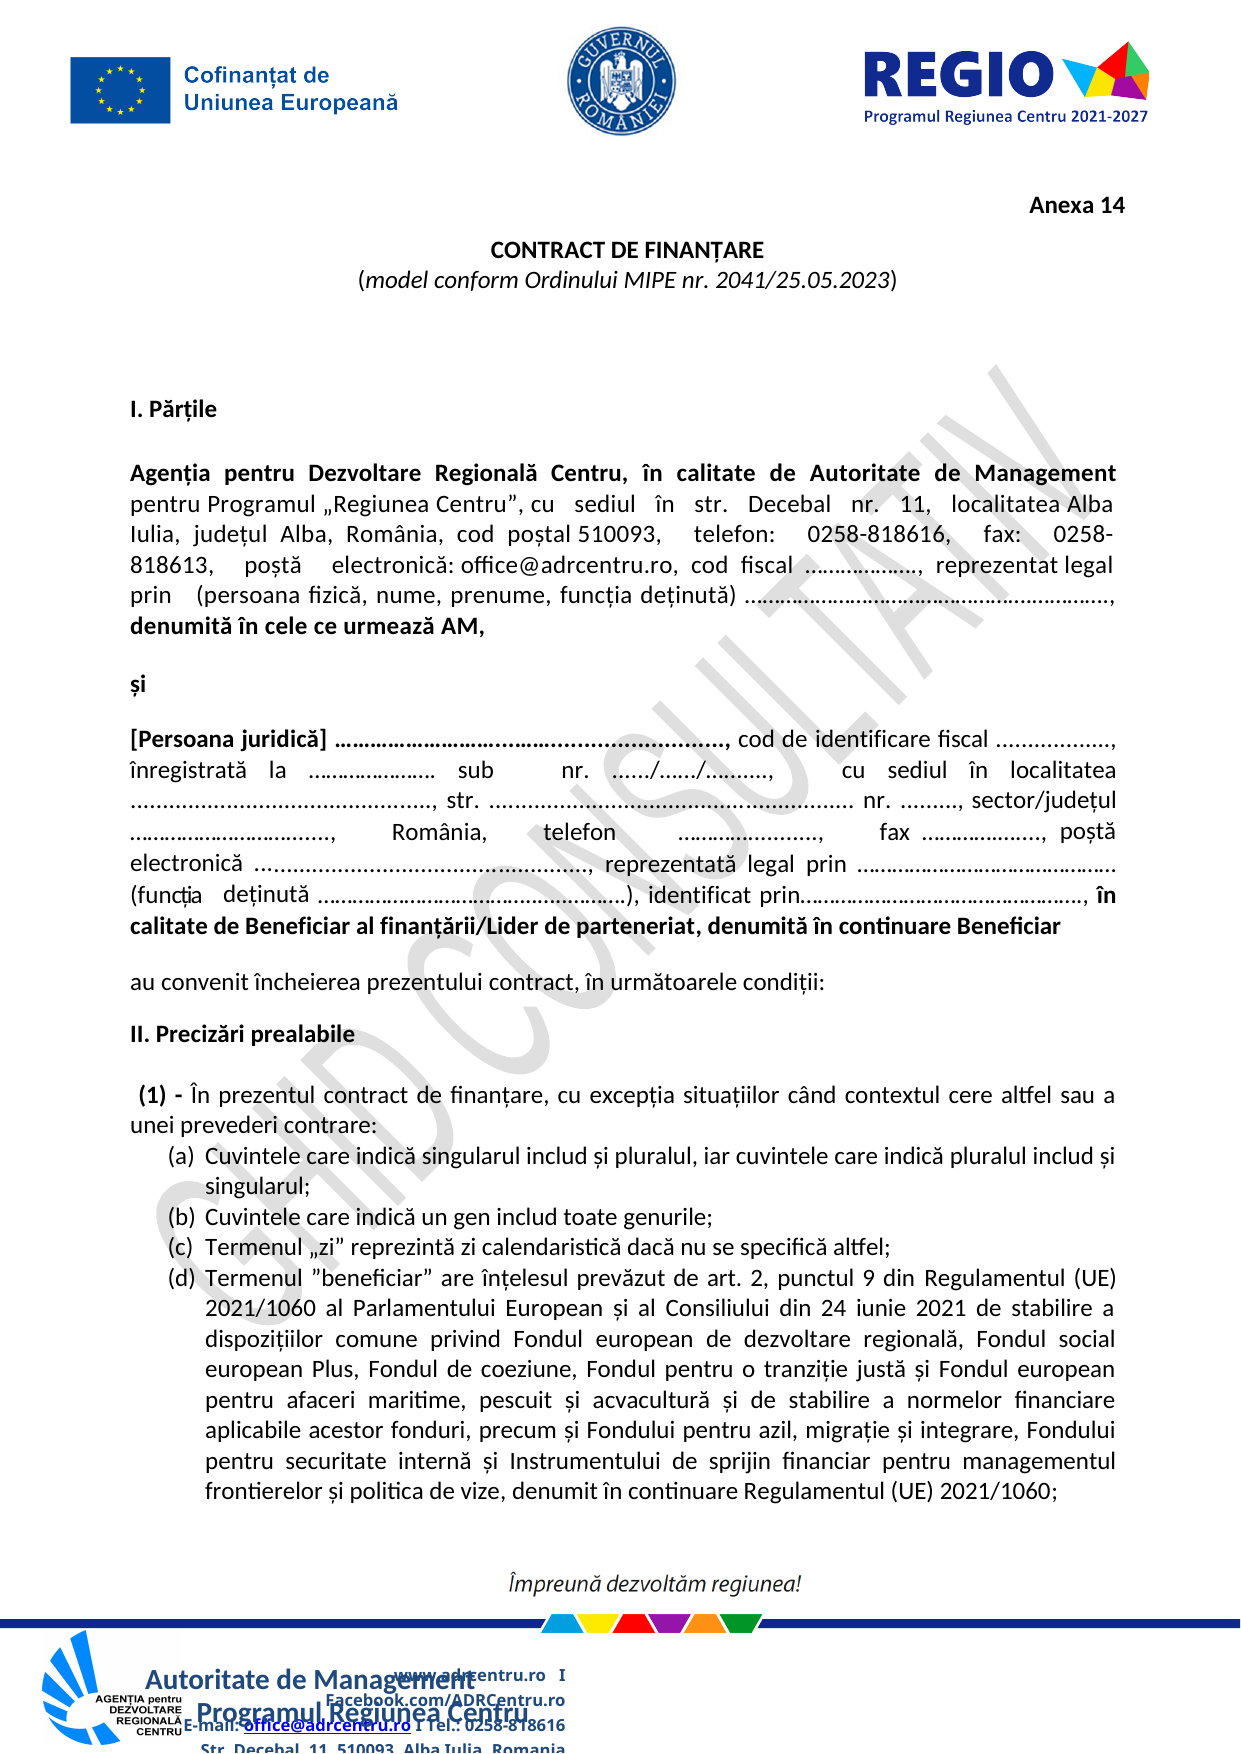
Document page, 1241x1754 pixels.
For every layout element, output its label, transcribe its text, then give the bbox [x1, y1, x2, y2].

text (1) - În prezentul contract de finanțare, cu excepția situațiilor când contextul cere altfel sau a unei prevederi contrare: [130, 1079, 1117, 1140]
picture [495, 1571, 814, 1597]
picture [864, 41, 1150, 125]
list Termenul „zi” reprezintă zi calendaristică dacă nu se specifică altfel; [167, 1231, 1117, 1262]
list Cuvintele care indică un gen includ toate genurile; [167, 1201, 1117, 1231]
list Cuvintele care indică singularul includ și pluralul, iar cuvintele care indică pluralul includ și singularul; [167, 1140, 1117, 1201]
picture [574, 1614, 1241, 1633]
text Agenția pentru Dezvoltare Regională Centru, în calitate de Autoritate de Management pentru Programul „Regiunea Centru”, cu sediul în str. Decebal nr. 11, localitatea Alba Iulia, județul Alba, România, cod poștal 510093, telefon: 0258-818616, fax: 0258-818613, poștă electronică: office@adrcentru.ro, cod fiscal ………………., reprezentat legal prin (persoana fizică, nume, prenume, funcția deținută) ………………………………………….…………., denumită în cele ce urmează AM, [130, 457, 1117, 641]
list Termenul ”beneficiar” are înțelesul prevăzut de art. 2, punctul 9 din Regulamentul (UE) 2021/1060 al Parlamentului European și al Consiliului din 24 iunie 2021 de stabilire a dispozițiilor comune privind Fondul european de dezvoltare regională, Fondul social european Plus, Fondul de coeziune, Fondul pentru o tranziție justă și Fondul european pentru afaceri maritime, pescuit și acvacultură și de stabilire a normelor financiare aplicabile acestor fonduri, precum și Fondului pentru azil, migrație și integrare, Fondului pentru securitate internă și Instrumentului de sprijin financiar pentru managementul frontierelor și politica de vize, denumit în continuare Regulamentul (UE) 2021/1060; [167, 1262, 1117, 1506]
text și [130, 672, 1125, 697]
text II. Precizări prealabile [130, 1018, 1125, 1048]
picture [547, 0, 692, 154]
picture [0, 1614, 550, 1745]
picture [66, 53, 425, 128]
text I. Părțile [130, 397, 1117, 422]
text [Persoana juridică] ………………………...…….........................., cod de identificare fiscal .................., înregistrată la …………………. sub nr. ....../….../…......., cu sediul în localitatea ..............................................., str. ......................................................... nr. ........., sector/județul ………………………......., România, telefon …………..........., fax ………….…...., poștă electronică ...................................................., reprezentată legal prin ………………………………………(funcția deținută ………………………………..…..……….), identificat prin…………………………………………., în calitate de Beneficiar al finanțării/Lider de parteneriat, denumită în continuare Beneficiar [130, 723, 1117, 941]
text CONTRACT DE FINANȚARE [130, 233, 1125, 264]
text (model conform Ordinului MIPE nr. 2041/25.05.2023) [130, 264, 1125, 295]
text au convenit încheierea prezentului contract, în următoarele condiții: [130, 966, 1125, 997]
text Anexa 14 [130, 190, 1125, 220]
